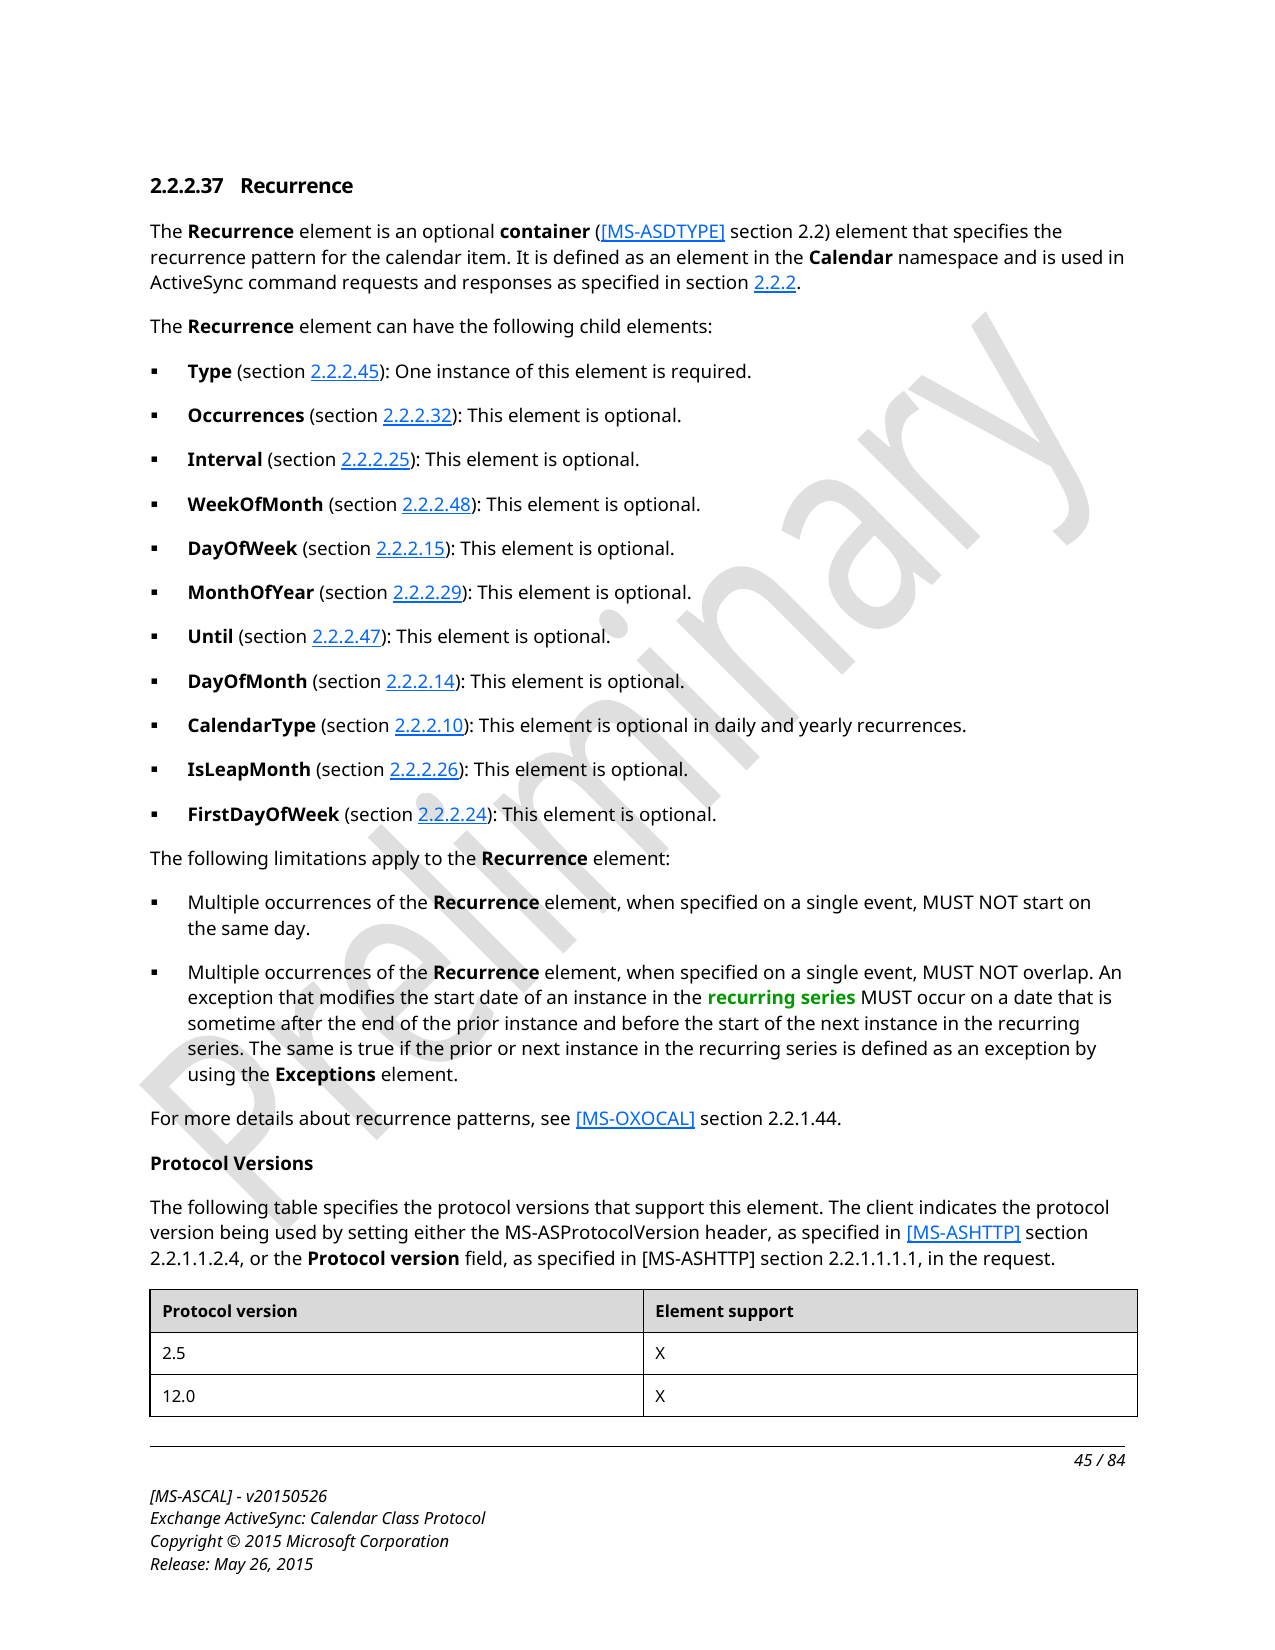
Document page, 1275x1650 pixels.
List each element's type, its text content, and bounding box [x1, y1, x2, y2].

text The Recurrence element is an optional container ([MS-ASDTYPE] section 2.2) element that specifies the recurrence pattern for the calendar item. It is defined as an element in the Calendar namespace and is used in ActiveSync command requests and responses as specified in section 2.2.2. [150, 218, 1125, 295]
text The following table specifies the protocol versions that support this element. The client indicates the protocol version being used by setting either the MS-ASProtocolVersion header, as specified in [MS-ASHTTP] section 2.2.1.1.2.4, or the Protocol version field, as specified in [MS-ASHTTP] section 2.2.1.1.1.1, in the request. [150, 1194, 1125, 1271]
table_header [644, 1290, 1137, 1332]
list Multiple occurrences of the Recurrence element, when specified on a single event, MUST NOT start on the same day. [150, 889, 1125, 940]
list IsLeapMonth (section 2.2.2.26): This element is optional. [150, 757, 1125, 782]
text The Recurrence element can have the following child elements: [150, 314, 1125, 339]
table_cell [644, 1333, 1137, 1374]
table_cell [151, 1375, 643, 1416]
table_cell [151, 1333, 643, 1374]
list Occurrences (section 2.2.2.32): This element is optional. [150, 402, 1125, 428]
list DayOfMonth (section 2.2.2.14): This element is optional. [150, 668, 1125, 693]
text The following limitations apply to the Recurrence element: [150, 845, 1125, 871]
list Until (section 2.2.2.47): This element is optional. [150, 624, 1125, 649]
subtitle Recurrence [150, 171, 1125, 200]
list MonthOfYear (section 2.2.2.29): This element is optional. [150, 579, 1125, 605]
text For more details about recurrence patterns, see [MS-OXOCAL] section 2.2.1.44. [150, 1106, 1125, 1131]
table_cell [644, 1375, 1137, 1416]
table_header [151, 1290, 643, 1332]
list Type (section 2.2.2.45): One instance of this element is required. [150, 358, 1125, 384]
list CalendarType (section 2.2.2.10): This element is optional in daily and yearly recurrences. [150, 712, 1125, 738]
text Protocol Versions [150, 1150, 1125, 1175]
list DayOfWeek (section 2.2.2.15): This element is optional. [150, 535, 1125, 561]
list FirstDayOfWeek (section 2.2.2.24): This element is optional. [150, 801, 1125, 826]
list Multiple occurrences of the Recurrence element, when specified on a single event, MUST NOT overlap. An exception that modifies the start date of an instance in the recurring series MUST occur on a date that is sometime after the end of the prior instance and before the start of the next instance in the recurring series. The same is true if the prior or next instance in the recurring series is defined as an exception by using the Exceptions element. [150, 959, 1125, 1087]
list Interval (section 2.2.2.25): This element is optional. [150, 447, 1125, 472]
list WeekOfMonth (section 2.2.2.48): This element is optional. [150, 491, 1125, 516]
